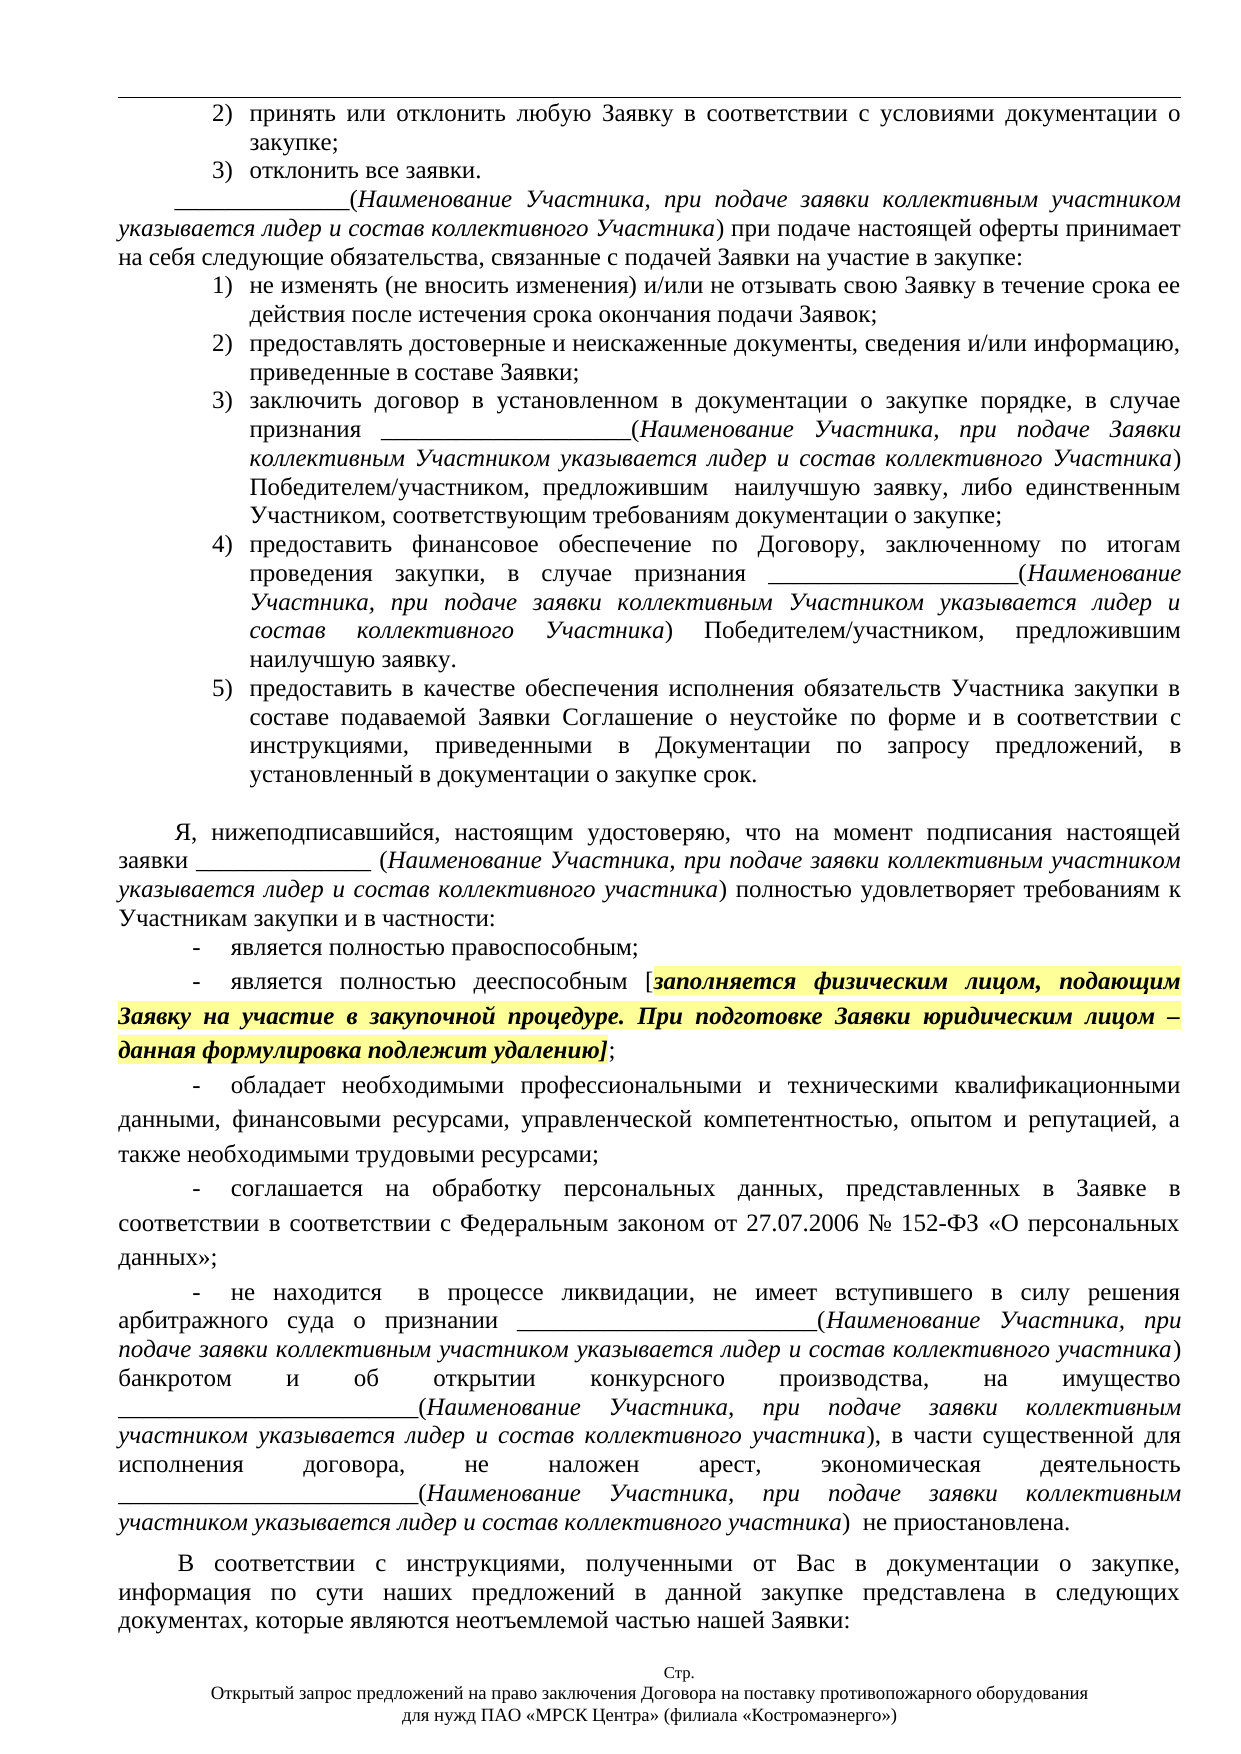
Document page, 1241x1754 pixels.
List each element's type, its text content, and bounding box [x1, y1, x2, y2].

list предоставить финансовое обеспечение по Договору, заключенному по итогам проведения закупки, в случае признания ____________________(Наименование Участника, при подаче заявки коллективным Участником указывается лидер и состав коллективного Участника) Победителем/участником, предложившим наилучшую заявку. [212, 529, 1181, 673]
list является полностью правоспособным; [118, 932, 1181, 961]
list принять или отклонить любую Заявку в соответствии с условиями документации о закупке; [212, 98, 1181, 156]
list является полностью дееспособным [заполняется физическим лицом, подающим Заявку на участие в закупочной процедуре. При подготовке Заявки юридическим лицом – данная формулировка подлежит удалению]; [118, 1029, 1181, 1064]
list не находится в процессе ликвидации, не имеет вступившего в силу решения арбитражного суда о признании ________________________(Наименование Участника, при подаче заявки коллективным участником указывается лидер и состав коллективного участника) банкротом и об открытии конкурсного производства, на имущество ________________________(Наименование Участника, при подаче заявки коллективным участником указывается лидер и состав коллективного участника), в части существенной для исполнения договора, не наложен арест, экономическая деятельность ________________________(Наименование Участника, при подаче заявки коллективным участником указывается лидер и состав коллективного участника) не приостановлена. [118, 1277, 1181, 1535]
text В соответствии с инструкциями, полученными от Вас в документации о закупке, информация по сути наших предложений в данной закупке представлена в следующих документах, которые являются неотъемлемой частью нашей Заявки: [118, 1548, 1181, 1634]
list отклонить все заявки. [212, 156, 1181, 184]
list обладает необходимыми профессиональными и техническими квалификационными данными, финансовыми ресурсами, управленческой компетентностью, опытом и репутацией, а также необходимыми трудовыми ресурсами; [118, 1070, 1181, 1167]
list заключить договор в установленном в документации о закупке порядке, в случае признания ____________________(Наименование Участника, при подаче Заявки коллективным Участником указывается лидер и состав коллективного Участника) Победителем/участником, предложившим наилучшую заявку, либо единственным Участником, соответствующим требованиям документации о закупке; [212, 386, 1181, 529]
list предоставлять достоверные и неискаженные документы, сведения и/или информацию, приведенные в составе Заявки; [212, 328, 1181, 386]
text ______________(Наименование Участника, при подаче заявки коллективным участником указывается лидер и состав коллективного Участника) при подаче настоящей оферты принимает на себя следующие обязательства, связанные с подачей Заявки на участие в закупке: [118, 184, 1181, 271]
list является полностью дееспособным [заполняется физическим лицом, подающим Заявку на участие в закупочной процедуре. При подготовке Заявки юридическим лицом – данная формулировка подлежит удалению]; [118, 966, 1181, 1001]
text Я, нижеподписавшийся, настоящим удостоверяю, что на момент подписания настоящей заявки ______________ (Наименование Участника, при подаче заявки коллективным участником указывается лидер и состав коллективного участника) полностью удовлетворяет требованиям к Участникам закупки и в частности: [118, 817, 1181, 932]
list предоставить в качестве обеспечения исполнения обязательств Участника закупки в составе подаваемой Заявки Соглашение о неустойке по форме и в соответствии с инструкциями, приведенными в Документации по запросу предложений, в установленный в документации о закупке срок. [212, 673, 1181, 788]
list не изменять (не вносить изменения) и/или не отзывать свою Заявку в течение срока ее действия после истечения срока окончания подачи Заявок; [212, 271, 1181, 328]
list соглашается на обработку персональных данных, представленных в Заявке в соответствии в соответствии с Федеральным законом от 27.07.2006 № 152-ФЗ «О персональных данных»; [118, 1173, 1181, 1271]
